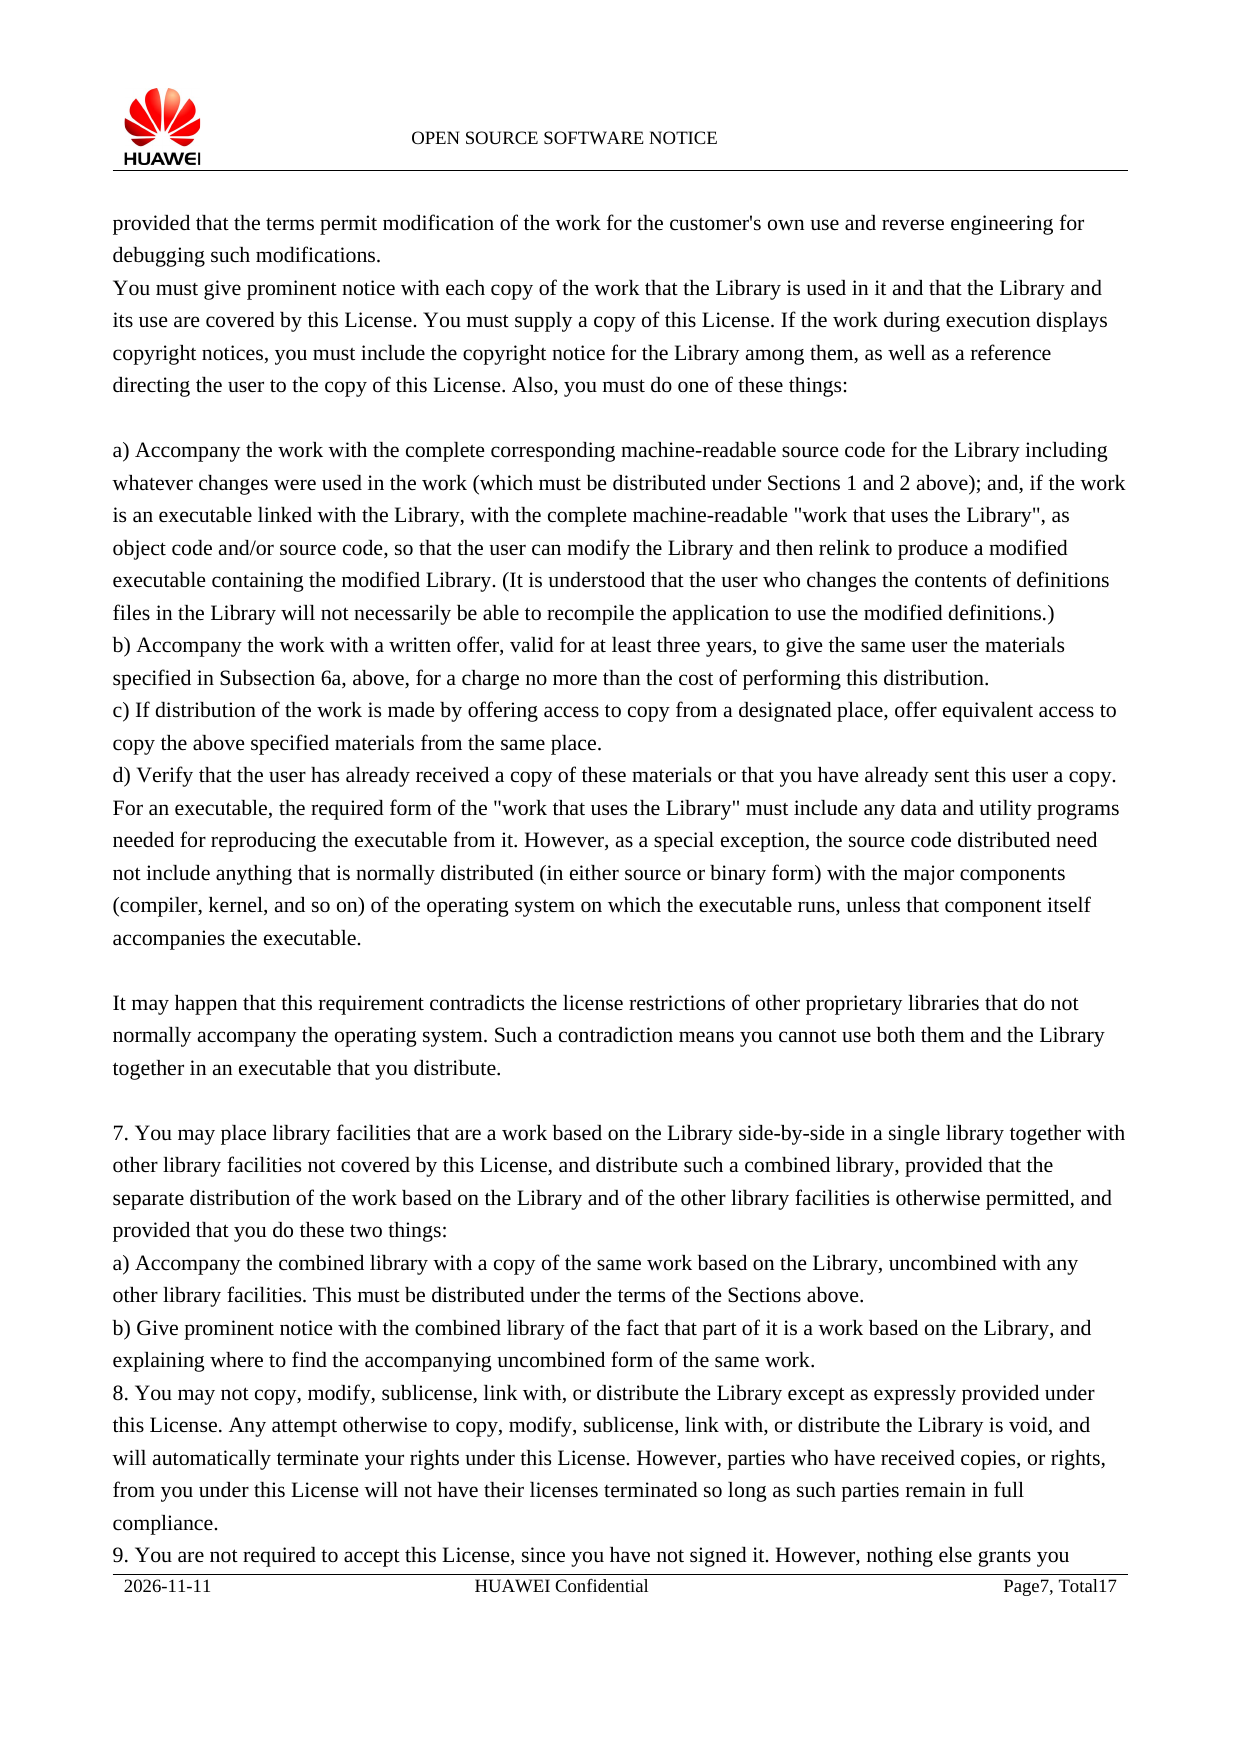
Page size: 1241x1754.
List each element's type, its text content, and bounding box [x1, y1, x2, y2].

picture [124, 88, 201, 165]
